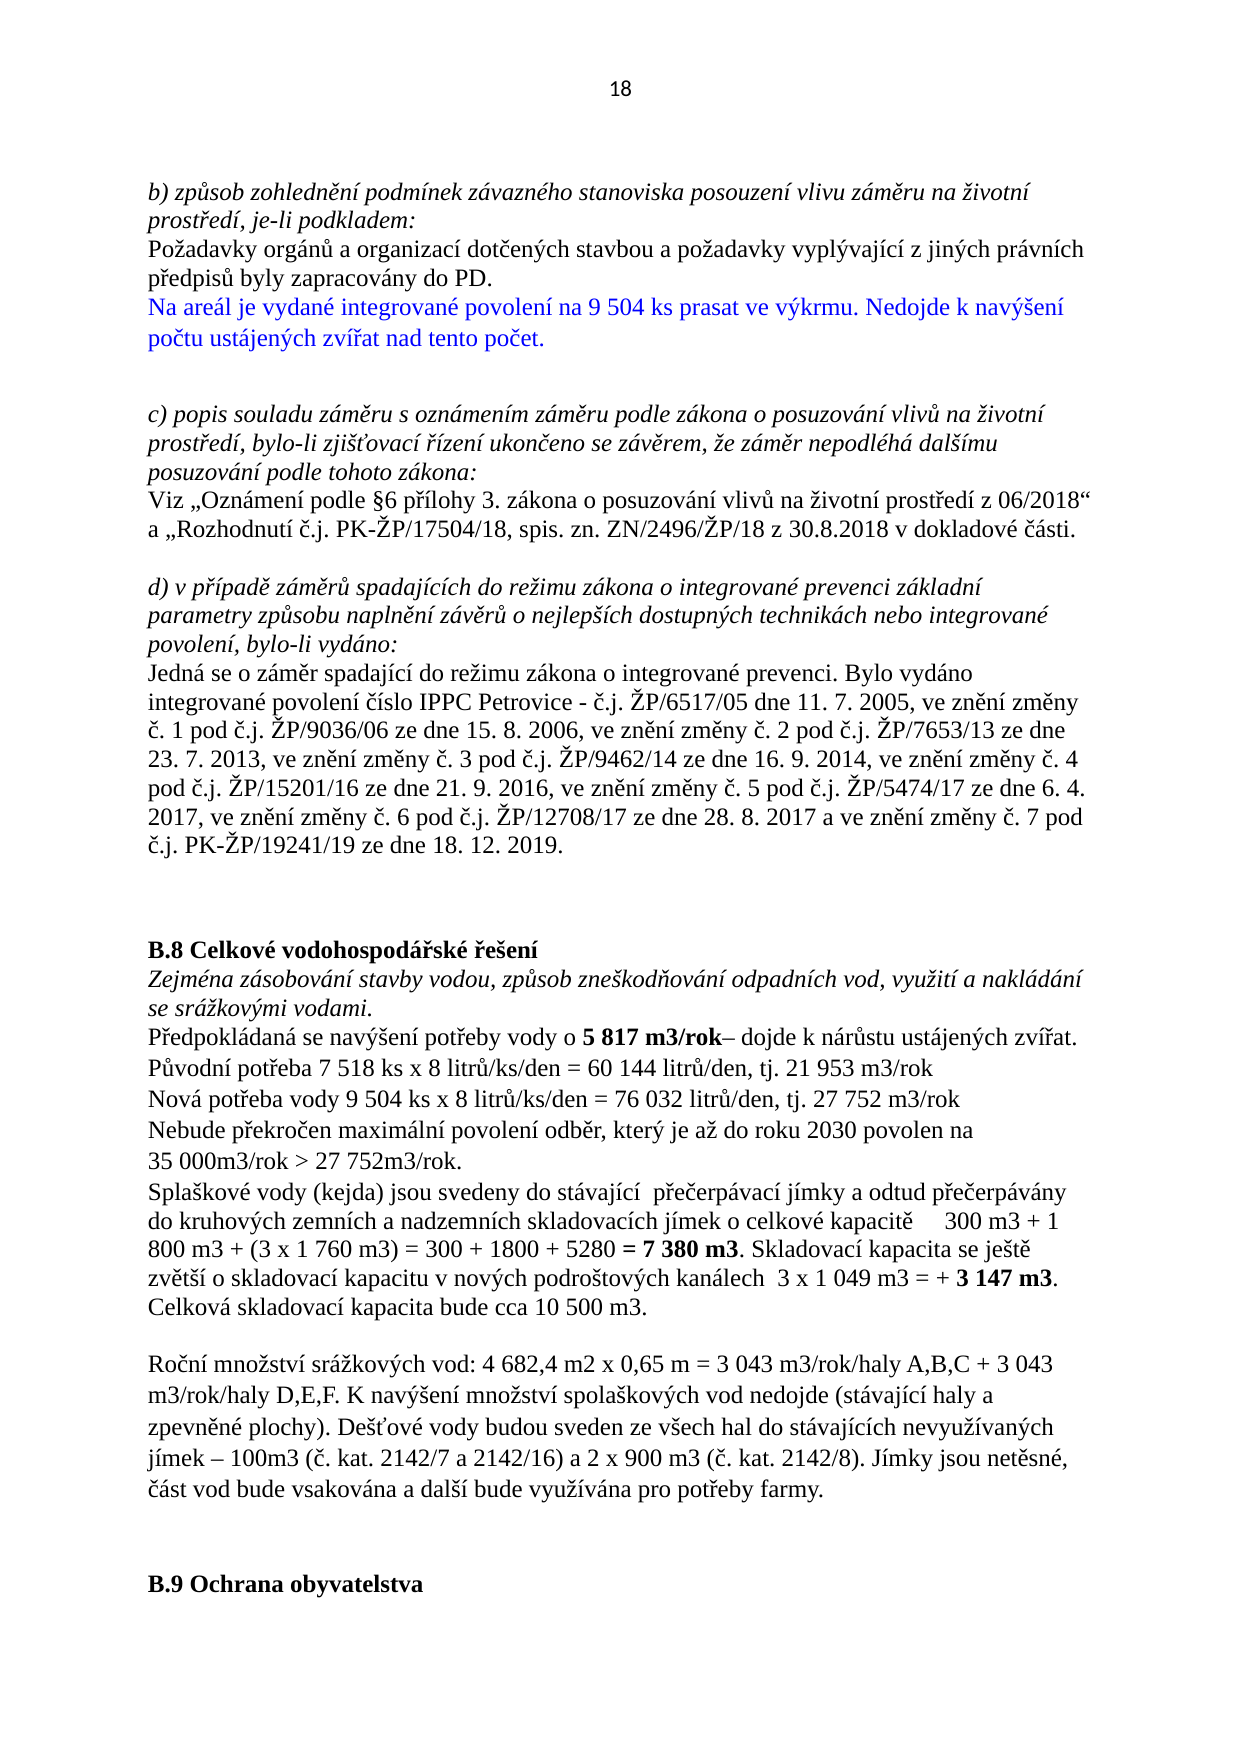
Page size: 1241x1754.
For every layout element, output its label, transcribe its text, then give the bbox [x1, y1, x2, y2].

text B.8 Celkové vodohospodářské řešení [148, 936, 1093, 964]
text Zejména zásobování stavby vodou, způsob zneškodňování odpadních vod, využití a nakládání se srážkovými vodami. [148, 964, 1093, 1022]
text Na areál je vydané integrované povolení na 9 504 ks prasat ve výkrmu. Nedojde k navýšení počtu ustájených zvířat nad tento počet. [148, 292, 1093, 351]
text Splaškové vody (kejda) jsou svedeny do stávající přečerpávací jímky a odtud přečerpávány do kruhových zemních a nadzemních skladovacích jímek o celkové kapacitě 300 m3 + 1 800 m3 + (3 x 1 760 m3) = 300 + 1800 + 5280 = 7 380 m3. Skladovací kapacita se ještě zvětší o skladovací kapacitu v nových podroštových kanálech 3 x 1 049 m3 = + 3 147 m3. Celková skladovací kapacita bude cca 10 500 m3. [148, 1177, 1093, 1321]
text Roční množství srážkových vod: 4 682,4 m2 x 0,65 m = 3 043 m3/rok/haly A,B,C + 3 043 m3/rok/haly D,E,F. K navýšení množství spolaškových vod nedojde (stávající haly a zpevněné plochy). Dešťové vody budou sveden ze všech hal do stávajících nevyužívaných jímek – 100m3 (č. kat. 2142/7 a 2142/16) a 2 x 900 m3 (č. kat. 2142/8). Jímky jsou netěsné, část vod bude vsakována a další bude využívána pro potřeby farmy. [148, 1349, 1093, 1502]
text Požadavky orgánů a organizací dotčených stavbou a požadavky vyplývající z jiných právních předpisů byly zapracovány do PD. [148, 234, 1093, 292]
text Viz „Oznámení podle §6 přílohy 3. zákona o posuzování vlivů na životní prostředí z 06/2018“ a „Rozhodnutí č.j. PK-ŽP/17504/18, spis. zn. ZN/2496/ŽP/18 z 30.8.2018 v dokladové části. [148, 485, 1093, 543]
text b) způsob zohlednění podmínek závazného stanoviska posouzení vlivu záměru na životní prostředí, je-li podkladem: [148, 177, 1093, 234]
text Jedná se o záměr spadající do režimu zákona o integrované prevenci. Bylo vydáno integrované povolení číslo IPPC Petrovice - č.j. ŽP/6517/05 dne 11. 7. 2005, ve znění změny č. 1 pod č.j. ŽP/9036/06 ze dne 15. 8. 2006, ve znění změny č. 2 pod č.j. ŽP/7653/13 ze dne 23. 7. 2013, ve znění změny č. 3 pod č.j. ŽP/9462/14 ze dne 16. 9. 2014, ve znění změny č. 4 pod č.j. ŽP/15201/16 ze dne 21. 9. 2016, ve znění změny č. 5 pod č.j. ŽP/5474/17 ze dne 6. 4. 2017, ve znění změny č. 6 pod č.j. ŽP/12708/17 ze dne 28. 8. 2017 a ve znění změny č. 7 pod č.j. PK-ŽP/19241/19 ze dne 18. 12. 2019. [148, 658, 1093, 859]
text B.9 Ochrana obyvatelstva [148, 1569, 1093, 1598]
text d) v případě záměrů spadajících do režimu zákona o integrované prevenci základní parametry způsobu naplnění závěrů o nejlepších dostupných technikách nebo integrované povolení, bylo-li vydáno: [148, 572, 1093, 658]
text Původní potřeba 7 518 ks x 8 litrů/ks/den = 60 144 litrů/den, tj. 21 953 m3/rok [148, 1053, 1093, 1082]
text c) popis souladu záměru s oznámením záměru podle zákona o posuzování vlivů na životní prostředí, bylo-li zjišťovací řízení ukončeno se závěrem, že záměr nepodléhá dalšímu posuzování podle tohoto zákona: [148, 399, 1093, 485]
text Předpokládaná se navýšení potřeby vody o 5 817 m3/rok– dojde k nárůstu ustájených zvířat. [148, 1022, 1093, 1051]
text Nebude překročen maximální povolení odběr, který je až do roku 2030 povolen na 35 000m3/rok > 27 752m3/rok. [148, 1115, 1093, 1175]
text Nová potřeba vody 9 504 ks x 8 litrů/ks/den = 76 032 litrů/den, tj. 27 752 m3/rok [148, 1084, 1093, 1113]
